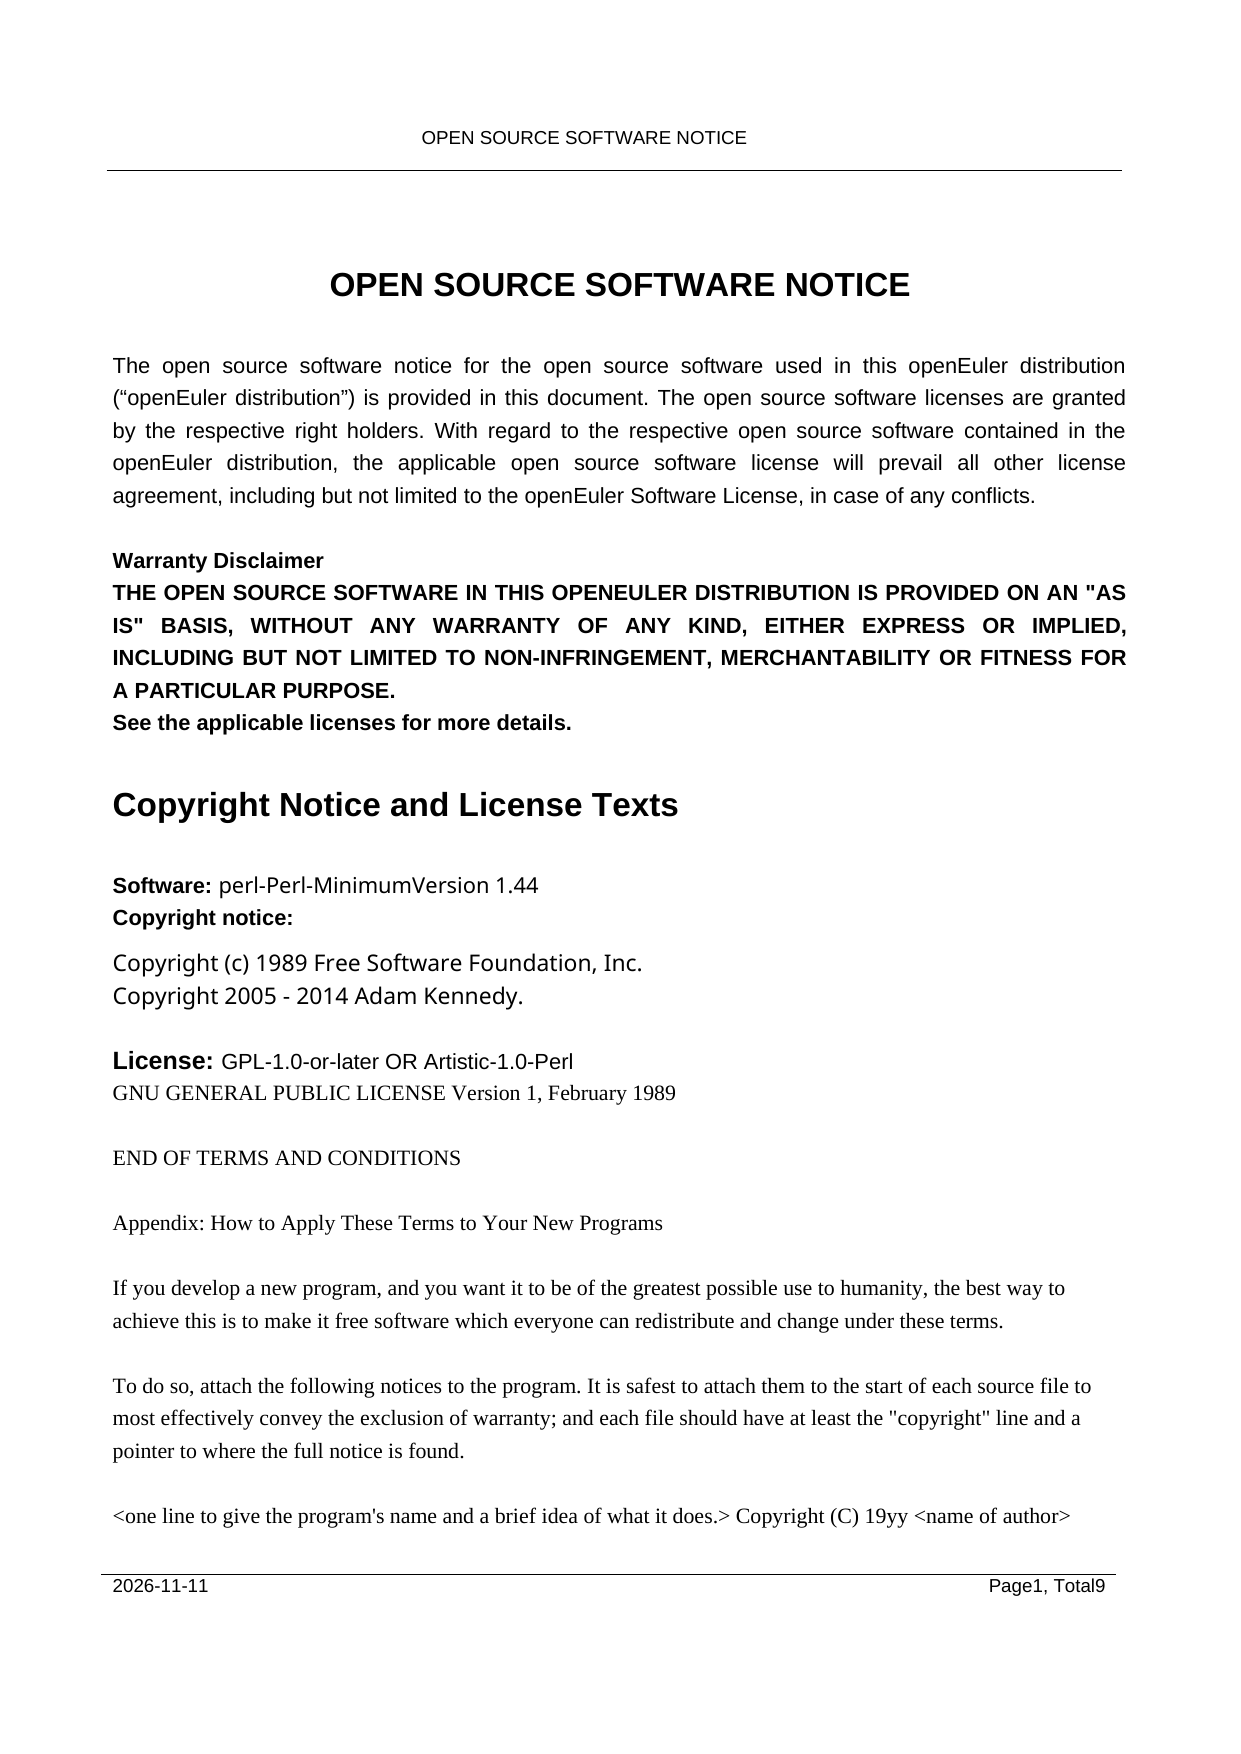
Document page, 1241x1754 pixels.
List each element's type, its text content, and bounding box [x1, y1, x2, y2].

title Software: perl-Perl-MinimumVersion 1.44 [112, 869, 1128, 901]
text Copyright (c) 1989 Free Software Foundation, Inc. Copyright 2005 - 2014 Adam Kennedy. [112, 947, 1128, 1044]
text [112, 1077, 1128, 1532]
text Copyright notice: [112, 901, 1128, 934]
text Copyright Notice and License Texts [112, 771, 1128, 836]
text OPEN SOURCE SOFTWARE NOTICE [112, 251, 1128, 316]
text THE OPEN SOURCE SOFTWARE IN THIS OPENEULER DISTRIBUTION IS PROVIDED ON AN "AS IS" BASIS, WITHOUT ANY WARRANTY OF ANY KIND, EITHER EXPRESS OR IMPLIED, INCLUDING BUT NOT LIMITED TO NON-INFRINGEMENT, MERCHANTABILITY OR FITNESS FOR A PARTICULAR PURPOSE. See the applicable licenses for more details. [112, 576, 1128, 739]
text Warranty Disclaimer [112, 544, 1128, 576]
text License: GPL-1.0-or-later OR Artistic-1.0-Perl [112, 1044, 1128, 1077]
text The open source software notice for the open source software used in this openEuler distribution (“openEuler distribution”) is provided in this document. The open source software licenses are granted by the respective right holders. With regard to the respective open source software contained in the openEuler distribution, the applicable open source software license will prevail all other license agreement, including but not limited to the openEuler Software License, in case of any conflicts. [112, 349, 1128, 511]
